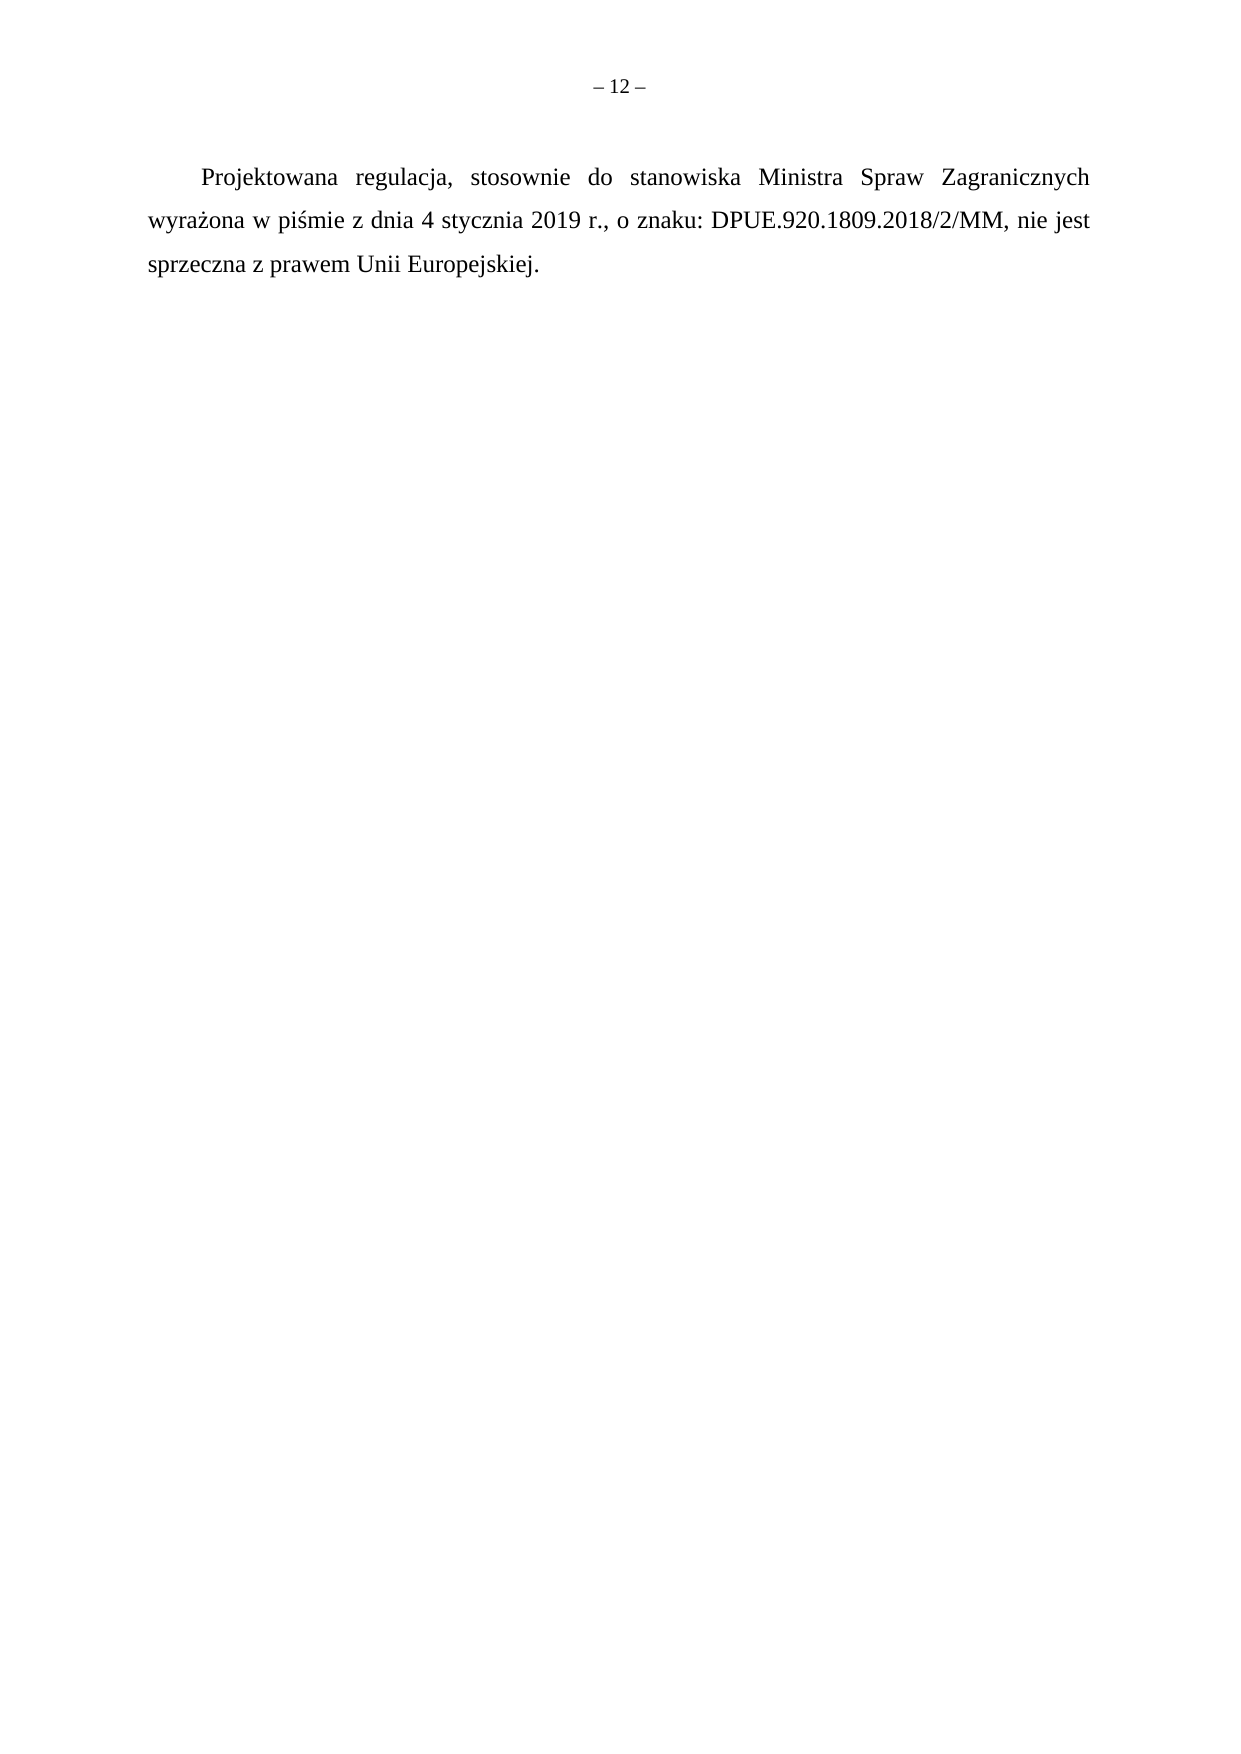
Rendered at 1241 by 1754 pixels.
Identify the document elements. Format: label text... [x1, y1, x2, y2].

text Projektowana regulacja, stosownie do stanowiska Ministra Spraw Zagranicznych wyrażona w piśmie z dnia 4 stycznia 2019 r., o znaku: DPUE.920.1809.2018/2/MM, nie jest sprzeczna z prawem Unii Europejskiej. [148, 162, 1091, 277]
